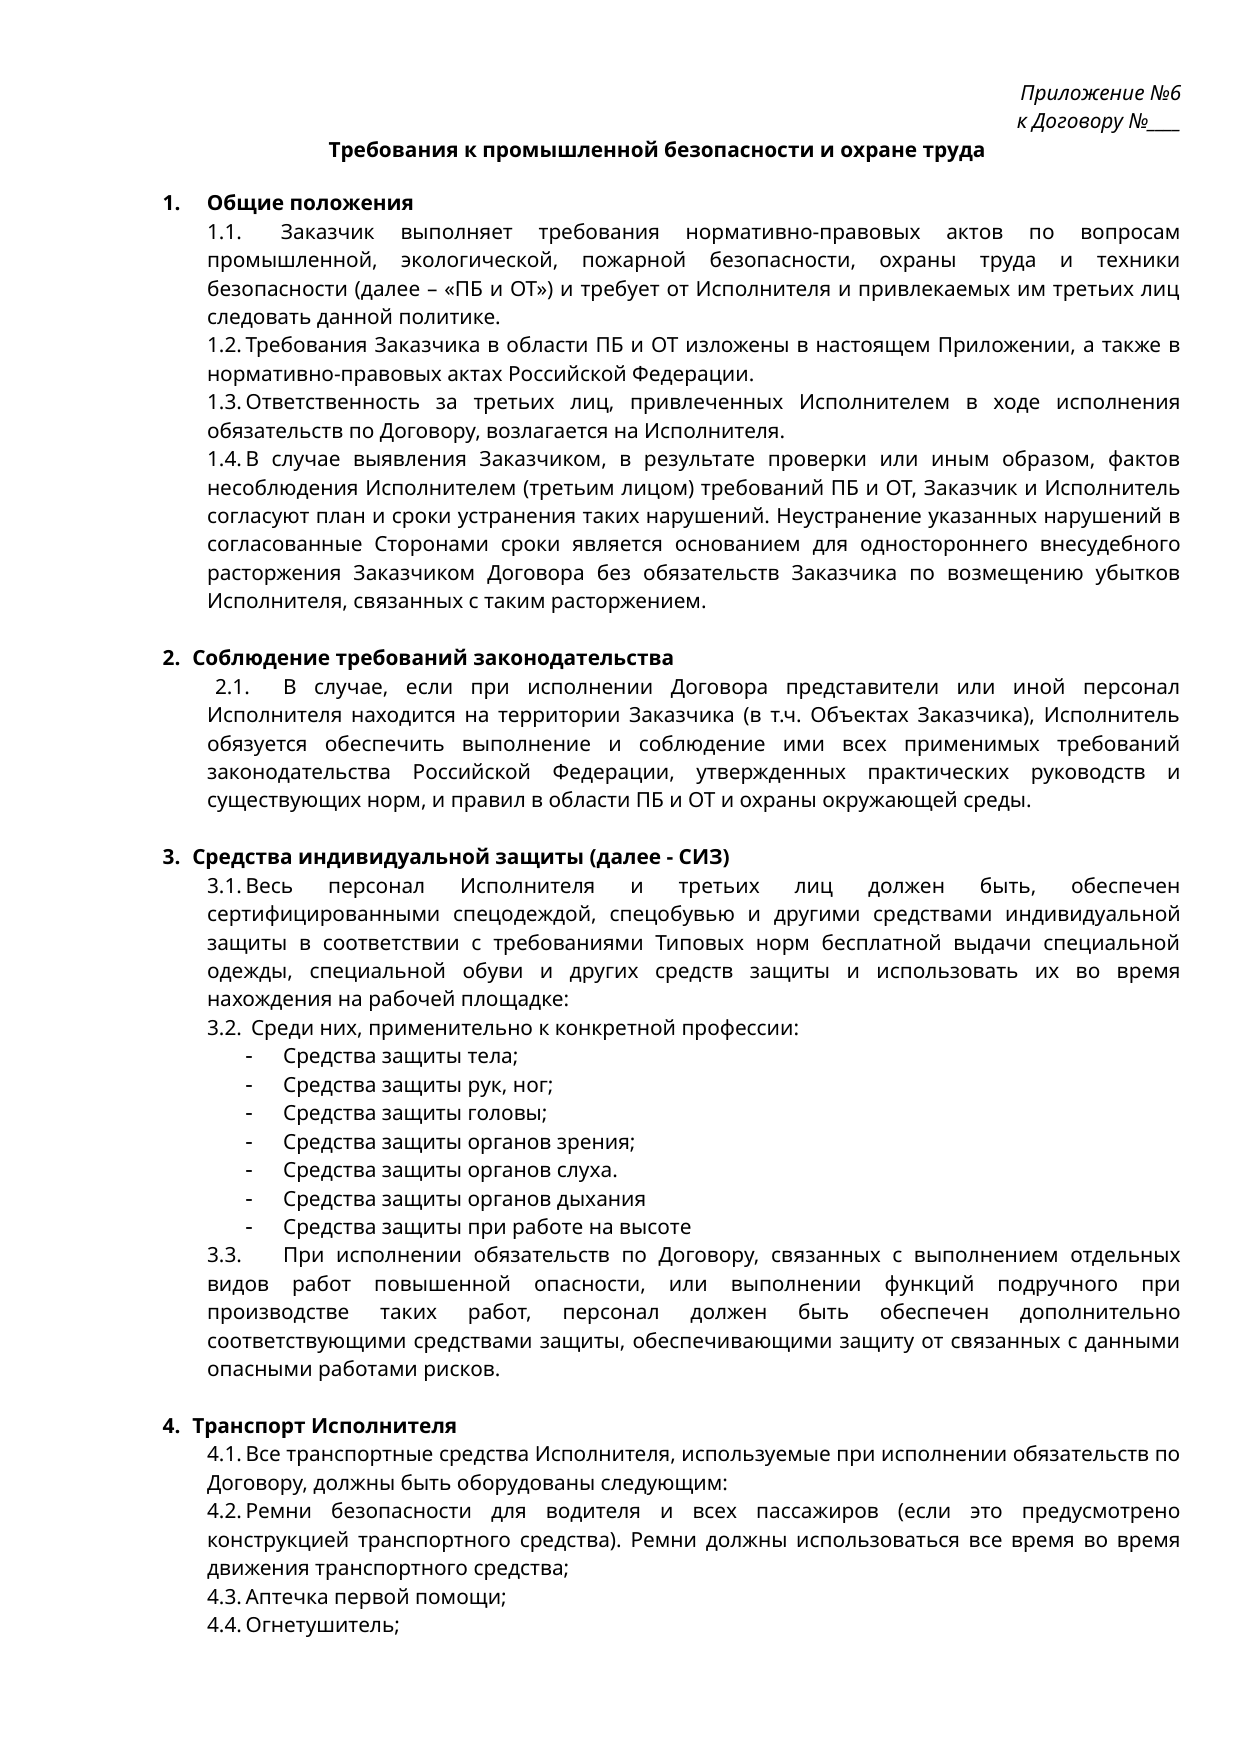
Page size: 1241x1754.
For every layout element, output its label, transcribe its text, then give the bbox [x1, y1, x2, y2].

list Аптечка первой помощи; [207, 1582, 1181, 1610]
list Средства защиты головы; [245, 1098, 1181, 1127]
list Средства защиты тела; [245, 1041, 1181, 1070]
list Весь персонал Исполнителя и третьих лиц должен быть, обеспечен сертифицированными спецодеждой, спецобувью и другими средствами индивидуальной защиты в соответствии с требованиями Типовых норм бесплатной выдачи специальной одежды, специальной обуви и других средств защиты и использовать их во время нахождения на рабочей площадке: [207, 871, 1181, 1013]
list Требования Заказчика в области ПБ и ОТ изложены в настоящем Приложении, а также в нормативно-правовых актах Российской Федерации. [207, 331, 1181, 387]
list Транспорт Исполнителя [162, 1411, 1181, 1439]
list Средства защиты рук, ног; [245, 1070, 1181, 1098]
list Заказчик выполняет требования нормативно-правовых актов по вопросам промышленной, экологической, пожарной безопасности, охраны труда и техники безопасности (далее – «ПБ и ОТ») и требует от Исполнителя и привлекаемых им третьих лиц следовать данной политике. [207, 217, 1181, 331]
list Общие положения [148, 188, 1181, 217]
list При исполнении обязательств по Договору, связанных с выполнением отдельных видов работ повышенной опасности, или выполнении функций подручного при производстве таких работ, персонал должен быть обеспечен дополнительно соответствующими средствами защиты, обеспечивающими защиту от связанных с данными опасными работами рисков. [207, 1241, 1181, 1383]
list Огнетушитель; [207, 1610, 1181, 1639]
text Требования к промышленной безопасности и охране труда [133, 135, 1181, 163]
list Ремни безопасности для водителя и всех пассажиров (если это предусмотрено конструкцией транспортного средства). Ремни должны использоваться все время во время движения транспортного средства; [207, 1496, 1181, 1582]
list В случае, если при исполнении Договора представители или иной персонал Исполнителя находится на территории Заказчика (в т.ч. Объектах Заказчика), Исполнитель обязуется обеспечить выполнение и соблюдение ими всех применимых требований законодательства Российской Федерации, утвержденных практических руководств и существующих норм, и правил в области ПБ и ОТ и охраны окружающей среды. [207, 672, 1181, 814]
list Средства индивидуальной защиты (далее - СИЗ) [162, 842, 1181, 871]
text Приложение №6 [133, 78, 1181, 106]
list Средства защиты органов зрения; [245, 1127, 1181, 1155]
list Все транспортные средства Исполнителя, используемые при исполнении обязательств по Договору, должны быть оборудованы следующим: [207, 1439, 1181, 1496]
list Ответственность за третьих лиц, привлеченных Исполнителем в ходе исполнения обязательств по Договору, возлагается на Исполнителя. [207, 387, 1181, 444]
text к Договору №____ [133, 106, 1181, 135]
list Средства защиты при работе на высоте [245, 1212, 1181, 1241]
list В случае выявления Заказчиком, в результате проверки или иным образом, фактов несоблюдения Исполнителем (третьим лицом) требований ПБ и ОТ, Заказчик и Исполнитель согласуют план и сроки устранения таких нарушений. Неустранение указанных нарушений в согласованные Сторонами сроки является основанием для одностороннего внесудебного расторжения Заказчиком Договора без обязательств Заказчика по возмещению убытков Исполнителя, связанных с таким расторжением. [207, 444, 1181, 615]
list Средства защиты органов дыхания [245, 1184, 1181, 1212]
list Среди них, применительно к конкретной профессии: [207, 1013, 1181, 1041]
list Соблюдение требований законодательства [162, 643, 1181, 672]
list Средства защиты органов слуха. [245, 1155, 1181, 1184]
